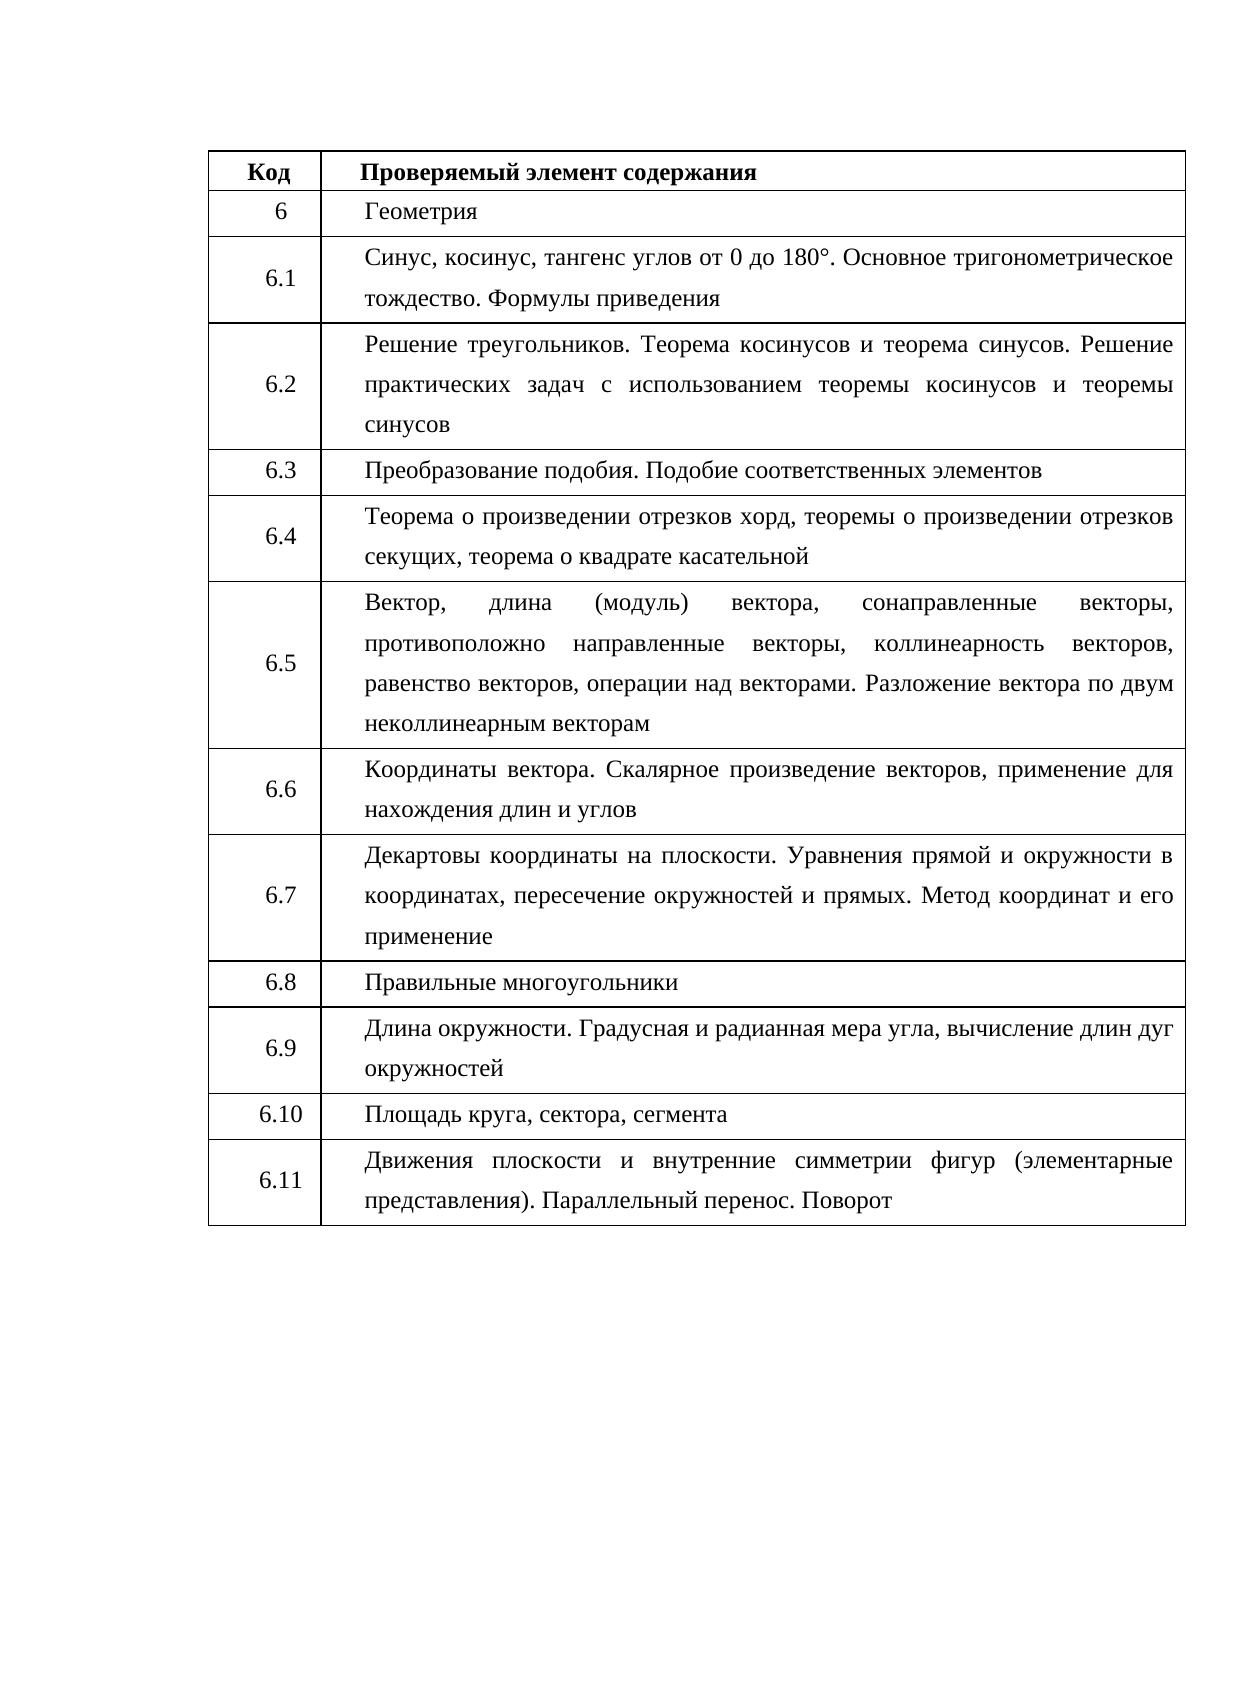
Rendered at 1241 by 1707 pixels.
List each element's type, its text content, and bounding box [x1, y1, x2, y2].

table_cell 6.3 [209, 450, 320, 494]
table_cell 6.7 [209, 835, 320, 960]
table_cell Движения плоскости и внутренние симметрии фигур (элементарные представления). Параллельный перенос. Поворот [322, 1140, 1185, 1225]
table_cell 6.2 [209, 324, 320, 448]
table_cell 6.6 [209, 749, 320, 834]
table_header Проверяемый элемент содержания [322, 152, 1185, 190]
table_cell Координаты вектора. Скалярное произведение векторов, применение для нахождения длин и углов [322, 749, 1185, 834]
table_cell 6 [209, 191, 320, 236]
table_cell 6.4 [209, 496, 320, 581]
table_cell Декартовы координаты на плоскости. Уравнения прямой и окружности в координатах, пересечение окружностей и прямых. Метод координат и его применение [322, 835, 1185, 960]
table_cell 6.5 [209, 582, 320, 747]
table_cell Площадь круга, сектора, сегмента [322, 1094, 1185, 1138]
table_cell 6.1 [209, 237, 320, 322]
table_cell 6.11 [209, 1140, 320, 1225]
table_cell Преобразование подобия. Подобие соответственных элементов [322, 450, 1185, 494]
table_cell Теорема о произведении отрезков хорд, теоремы о произведении отрезков секущих, теорема о квадрате касательной [322, 496, 1185, 581]
table_cell Решение треугольников. Теорема косинусов и теорема синусов. Решение практических задач с использованием теоремы косинусов и теоремы синусов [322, 324, 1185, 448]
table_cell 6.8 [209, 962, 320, 1006]
table_cell Длина окружности. Градусная и радианная мера угла, вычисление длин дуг окружностей [322, 1008, 1185, 1092]
table_cell Геометрия [322, 191, 1185, 236]
table_cell Вектор, длина (модуль) вектора, сонаправленные векторы, противоположно направленные векторы, коллинеарность векторов, равенство векторов, операции над векторами. Разложение вектора по двум неколлинеарным векторам [322, 582, 1185, 747]
table_cell 6.10 [209, 1094, 320, 1138]
table_cell Синус, косинус, тангенс углов от 0 до 180°. Основное тригонометрическое тождество. Формулы приведения [322, 237, 1185, 322]
table_cell Правильные многоугольники [322, 962, 1185, 1006]
table_header Код [209, 152, 320, 190]
table_cell 6.9 [209, 1008, 320, 1092]
